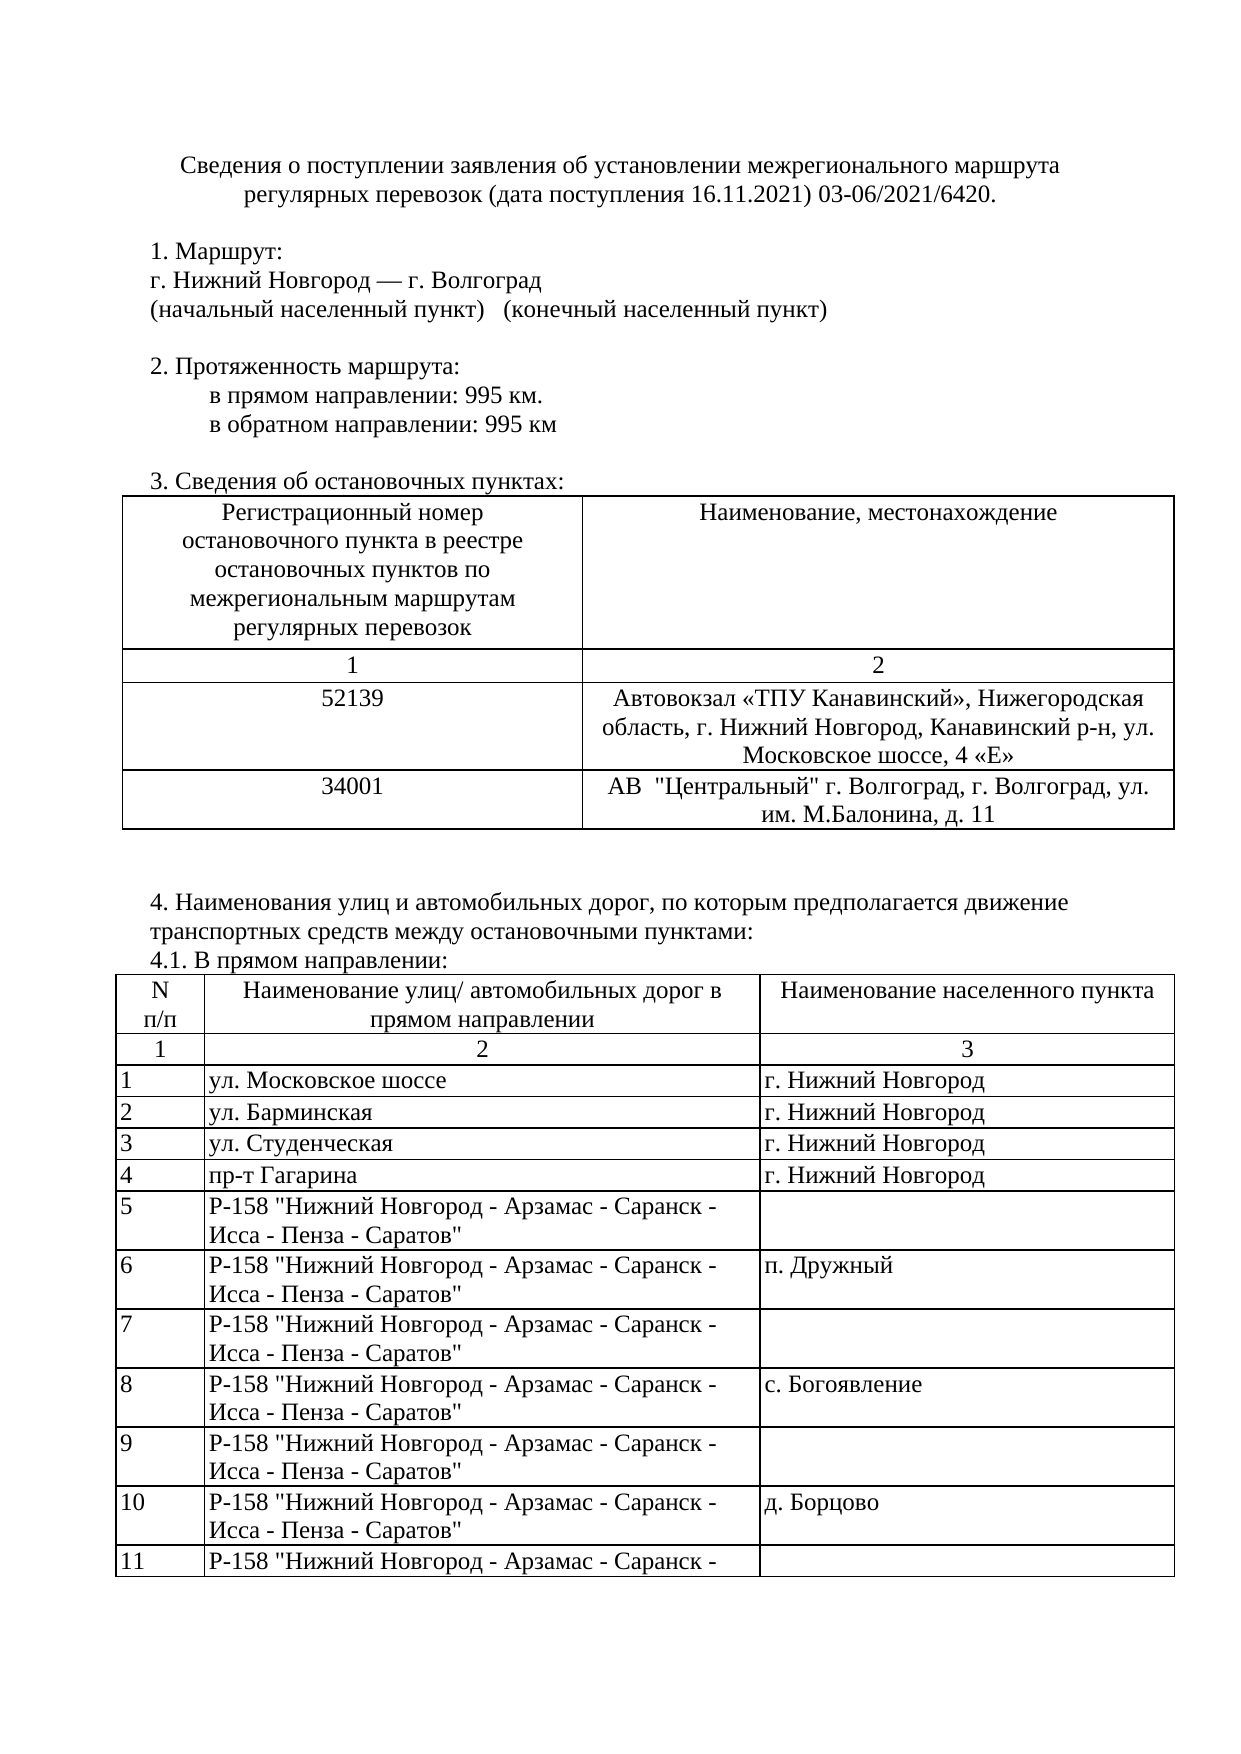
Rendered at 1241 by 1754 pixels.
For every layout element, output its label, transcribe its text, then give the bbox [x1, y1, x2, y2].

table_cell 10 [117, 1487, 204, 1544]
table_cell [205, 1487, 759, 1544]
text 2. Протяженность маршрута: [150, 351, 1090, 380]
table_header N п/п [117, 975, 204, 1033]
table_cell г. Нижний Новгород [761, 1160, 1174, 1190]
table_cell 2 [583, 650, 1173, 681]
table_cell г. Нижний Новгород [761, 1066, 1174, 1096]
table_cell 9 [117, 1428, 204, 1485]
table_cell АВ "Центральный" г. Волгоград, г. Волгоград, ул. им. М.Балонина, д. 11 [583, 771, 1173, 828]
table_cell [205, 1428, 759, 1485]
table_cell с. Богоявление [761, 1369, 1174, 1426]
table_header Наименование, местонахождение [583, 497, 1173, 648]
text 3. Сведения об остановочных пунктах: [150, 466, 1090, 495]
text в обратном направлении: 995 км [150, 409, 1090, 437]
table_cell 11 [117, 1546, 204, 1576]
table_cell 52139 [123, 683, 582, 769]
table_cell 1 [117, 1034, 204, 1064]
table_cell 5 [117, 1192, 204, 1249]
table_header Регистрационный номер остановочного пункта в реестре остановочных пунктов по межрегиональным маршрутам регулярных перевозок [123, 497, 582, 648]
table_cell Автовокзал «ТПУ Канавинский», Нижегородская область, г. Нижний Новгород, Канавинский р-н, ул. Московское шоссе, 4 «Е» [583, 683, 1173, 769]
text 4. Наименования улиц и автомобильных дорог, по которым предполагается движение транспортных средств между остановочными пунктами: [150, 887, 1090, 945]
table_cell 2 [205, 1034, 759, 1064]
table_cell Р-158 "Нижний Новгород - Арзамас - Саранск - Исса - Пенза - Саратов" [205, 1369, 759, 1426]
table_header Наименование улиц/ автомобильных дорог в прямом направлении [205, 975, 759, 1033]
table_cell [761, 1546, 1174, 1576]
table_cell Р-158 "Нижний Новгород - Арзамас - Саранск - Исса - Пенза - Саратов" [205, 1251, 759, 1308]
table_cell п. Дружный [761, 1251, 1174, 1308]
table_cell ул. Барминская [205, 1097, 759, 1127]
table_cell [761, 1192, 1174, 1249]
text 1. Маршрут: [150, 236, 1090, 265]
text в прямом направлении: 995 км. [150, 380, 1090, 409]
text Сведения о поступлении заявления об установлении межрегионального маршрута регулярных перевозок (дата поступления 16.11.2021) 03-06/2021/6420. [150, 150, 1090, 207]
text г. Нижний Новгород — г. Волгоград [150, 265, 1090, 294]
table_cell 1 [123, 650, 582, 681]
table_cell [761, 1310, 1174, 1367]
table_cell 8 [117, 1369, 204, 1426]
text 4.1. В прямом направлении: [150, 945, 1090, 973]
table_cell г. Нижний Новгород [761, 1097, 1174, 1127]
table_cell д. Борцово [761, 1487, 1174, 1544]
table_cell 3 [761, 1034, 1174, 1064]
table_cell 1 [117, 1066, 204, 1096]
table_cell ул. Студенческая [205, 1129, 759, 1158]
table_cell Р-158 "Нижний Новгород - Арзамас - Саранск - Исса - Пенза - Саратов" [205, 1310, 759, 1367]
table_cell [761, 1428, 1174, 1485]
table_cell 2 [117, 1097, 204, 1127]
table_cell Р-158 "Нижний Новгород - Арзамас - Саранск - Исса - Пенза - Саратов" [205, 1192, 759, 1249]
table_cell пр-т Гагарина [205, 1160, 759, 1190]
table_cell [205, 1546, 759, 1576]
table_cell 4 [117, 1160, 204, 1190]
table_cell г. Нижний Новгород [761, 1129, 1174, 1158]
text (начальный населенный пункт) (конечный населенный пункт) [150, 294, 1090, 322]
table_cell 34001 [123, 771, 582, 828]
table_header Наименование населенного пункта [761, 975, 1174, 1033]
table_cell ул. Московское шоссе [205, 1066, 759, 1096]
table_cell 6 [117, 1251, 204, 1308]
table_cell 3 [117, 1129, 204, 1158]
table_cell 7 [117, 1310, 204, 1367]
